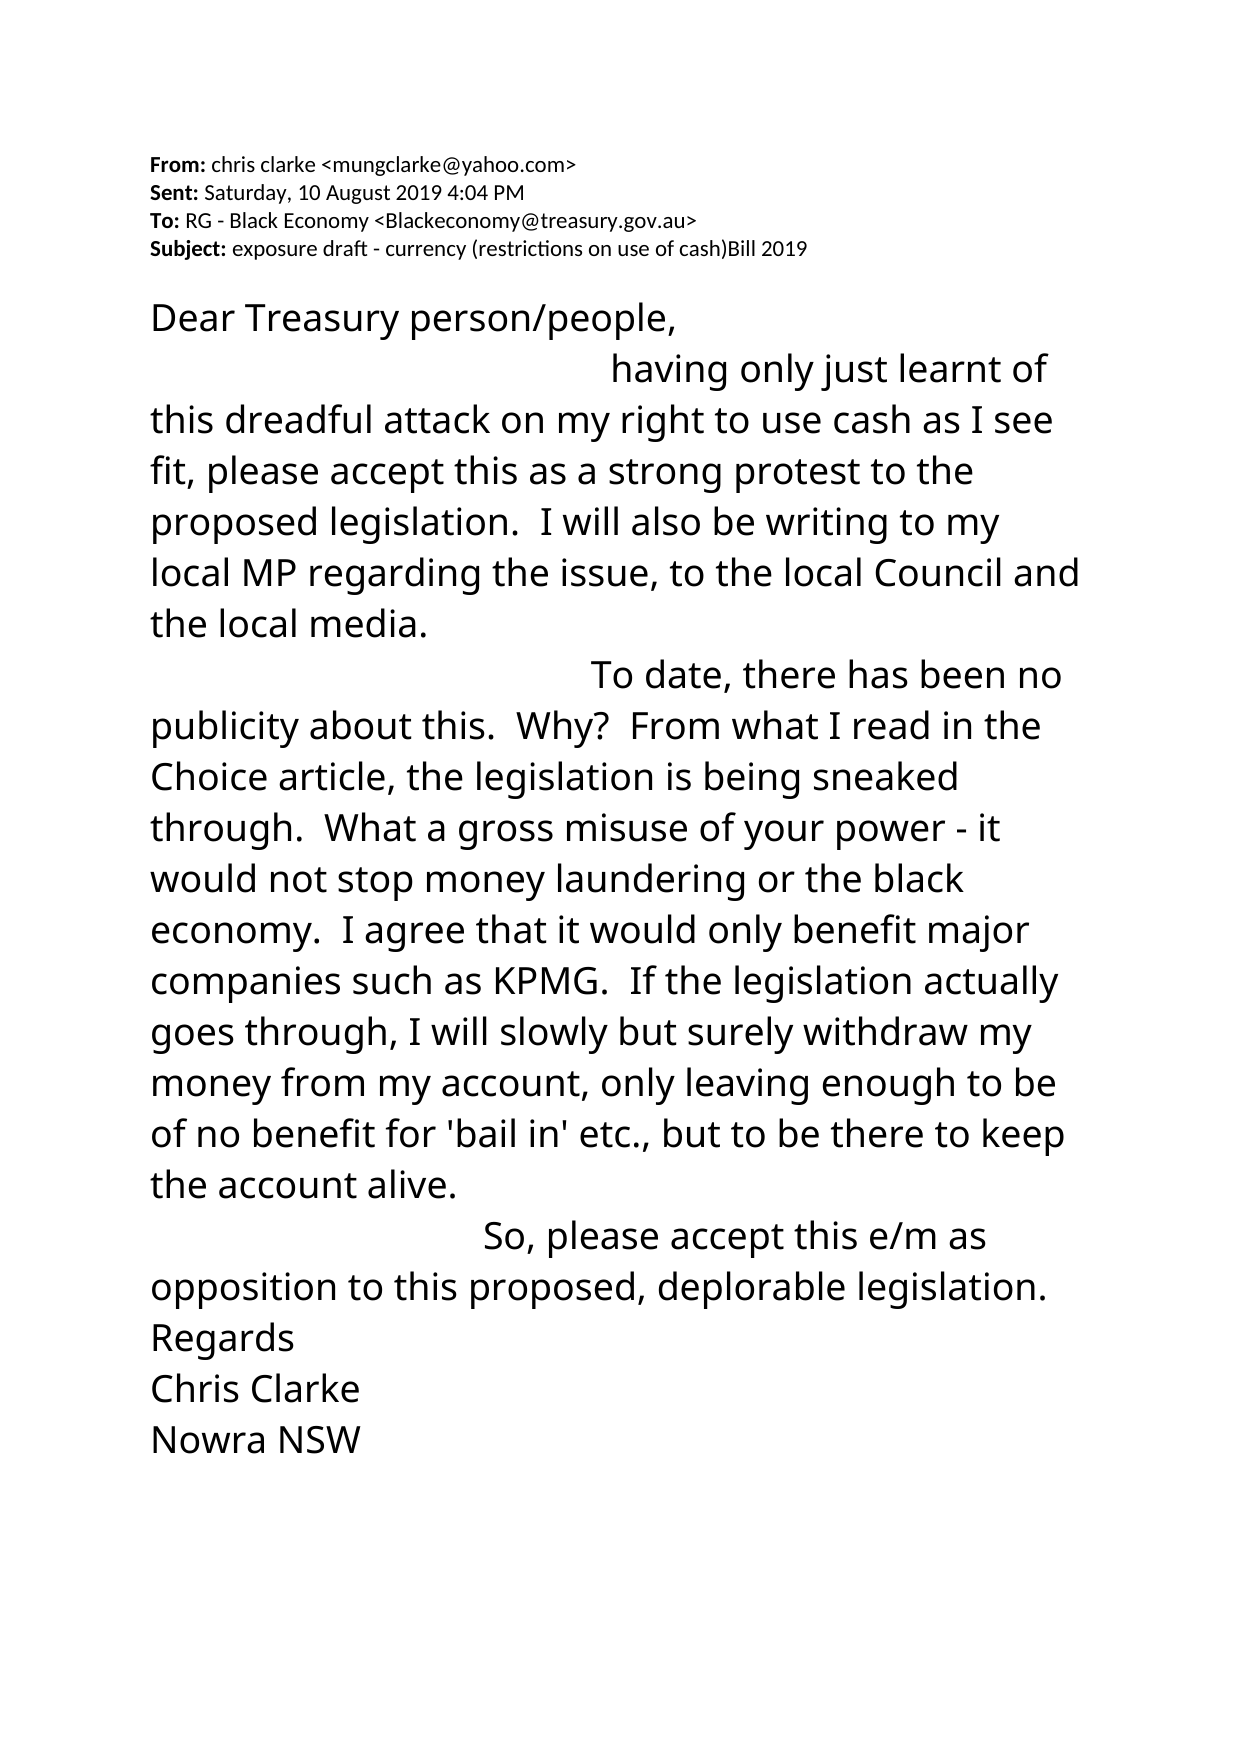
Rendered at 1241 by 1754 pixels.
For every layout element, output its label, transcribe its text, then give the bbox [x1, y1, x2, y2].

text To date, there has been no publicity about this. Why? From what I read in the Choice article, the legislation is being sneaked through. What a gross misuse of your power - it would not stop money laundering or the black economy. I agree that it would only benefit major companies such as KPMG. If the legislation actually goes through, I will slowly but surely withdraw my money from my account, only leaving enough to be of no benefit for 'bail in' etc., but to be there to keep the account alive. [150, 648, 1090, 1209]
text Chris Clarke [150, 1363, 1090, 1414]
text From: chris clarke <mungclarke@yahoo.com> Sent: Saturday, 10 August 2019 4:04 PM To: RG - Black Economy <Blackeconomy@treasury.gov.au> Subject: exposure draft - currency (restrictions on use of cash)Bill 2019 [150, 150, 1090, 262]
text So, please accept this e/m as opposition to this proposed, deplorable legislation. [150, 1209, 1090, 1312]
text having only just learnt of this dreadful attack on my right to use cash as I see fit, please accept this as a strong protest to the proposed legislation. I will also be writing to my local MP regarding the issue, to the local Council and the local media. [150, 342, 1090, 648]
text Dear Treasury person/people, [150, 291, 1090, 342]
text Nowra NSW [150, 1414, 1090, 1465]
text Regards [150, 1312, 1090, 1363]
